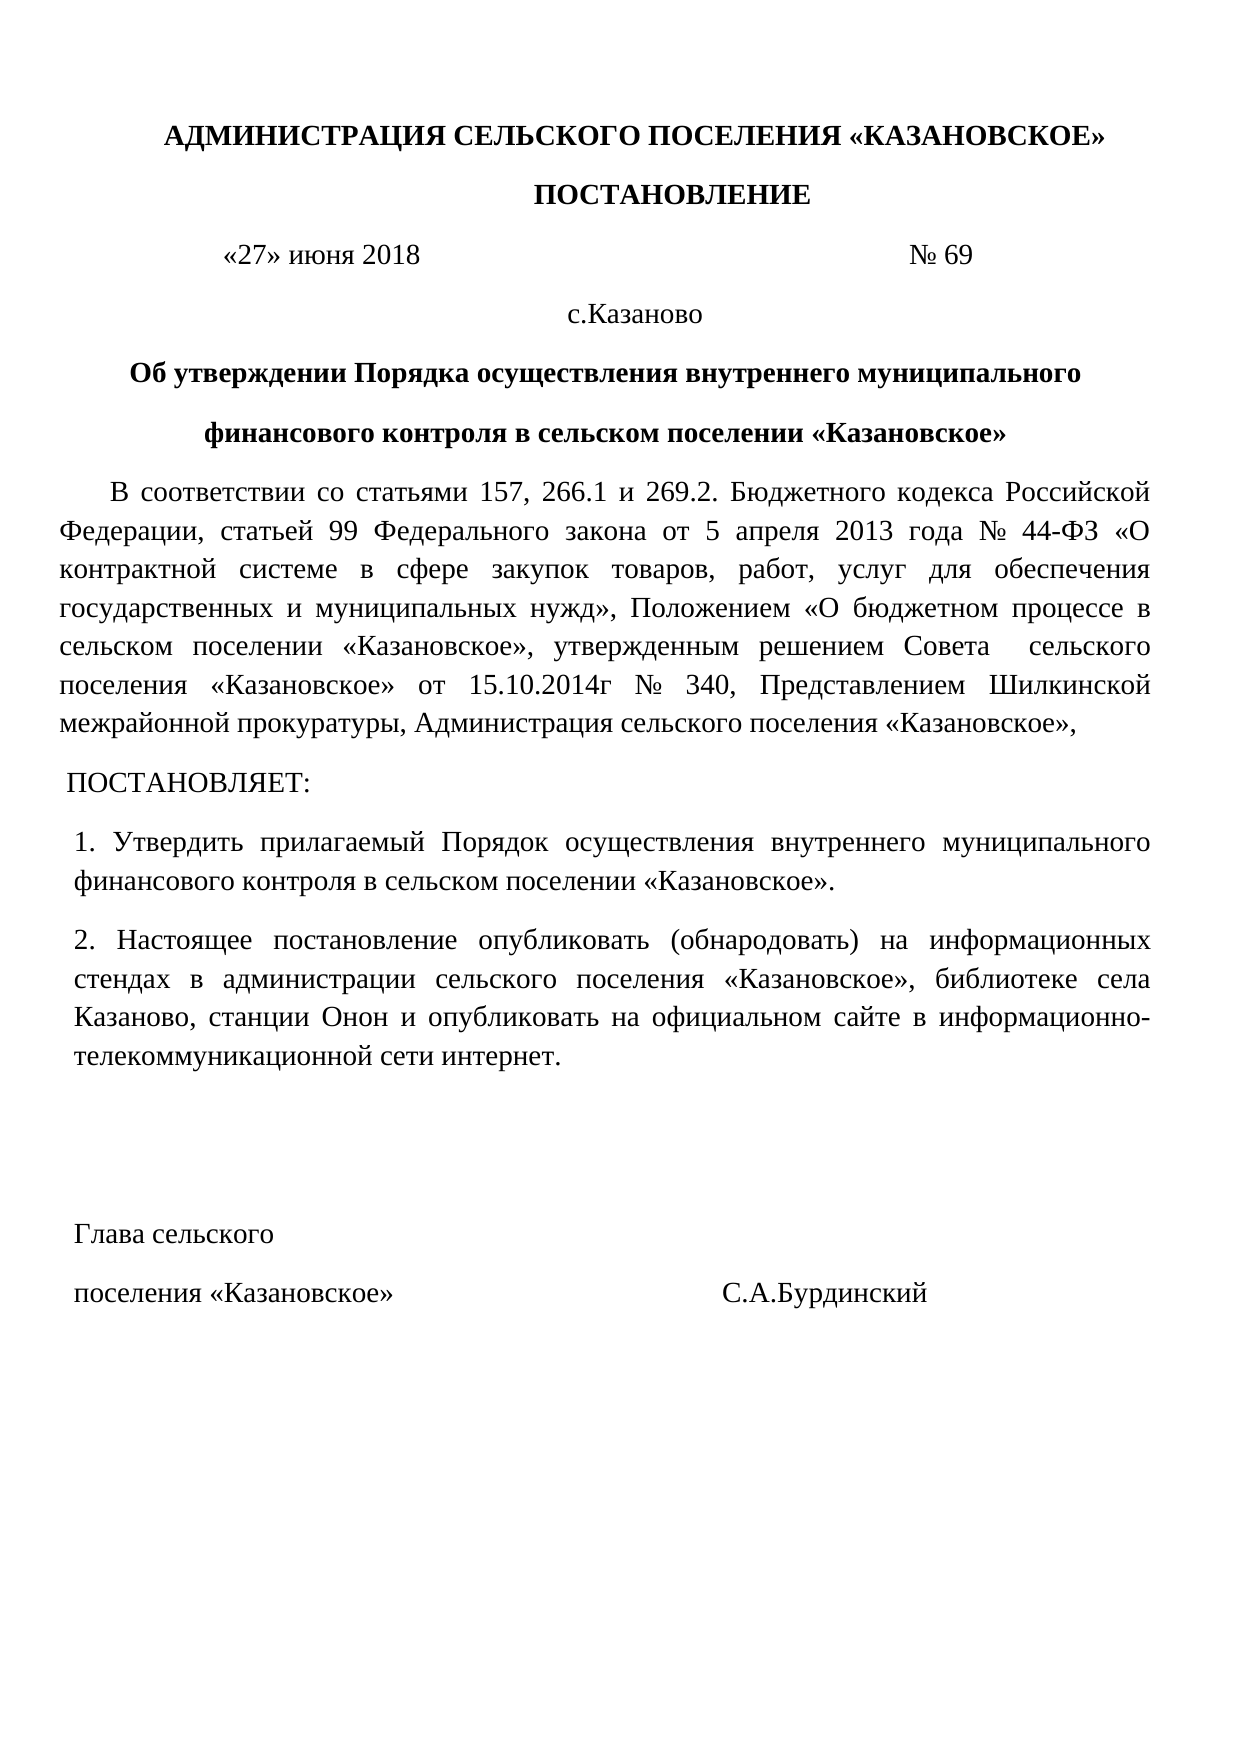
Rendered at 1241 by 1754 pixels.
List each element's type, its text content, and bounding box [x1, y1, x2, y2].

text ПОСТАНОВЛЕНИЕ [118, 177, 1152, 211]
text с.Казаново [29, 296, 1152, 330]
text Глава сельского [74, 1216, 1152, 1249]
text Об утверждении Порядка осуществления внутреннего муниципального [59, 356, 1152, 389]
text финансового контроля в сельском поселении «Казановское» [59, 415, 1152, 448]
text ПОСТАНОВЛЯЕТ: [29, 765, 1152, 798]
text поселения «Казановское» С.А.Бурдинский [74, 1275, 1152, 1309]
text АДМИНИСТРАЦИЯ СЕЛЬСКОГО ПОСЕЛЕНИЯ «КАЗАНОВСКОЕ» [118, 118, 1152, 152]
text В соответствии со статьями 157, 266.1 и 269.2. Бюджетного кодекса Российской Федерации, статьей 99 Федерального закона от 5 апреля 2013 года № 44-ФЗ «О контрактной системе в сфере закупок товаров, работ, услуг для обеспечения государственных и муниципальных нужд», Положением «О бюджетном процессе в сельском поселении «Казановское», утвержденным решением Совета сельского поселения «Казановское» от 15.10.2014г № 340, Представлением Шилкинской межрайонной прокуратуры, Администрация сельского поселения «Казановское», [29, 474, 1152, 739]
text 1. Утвердить прилагаемый Порядок осуществления внутреннего муниципального финансового контроля в сельском поселении «Казановское». [74, 824, 1152, 896]
text «27» июня 2018 № 69 [207, 237, 1152, 270]
text 2. Настоящее постановление опубликовать (обнародовать) на информационных стендах в администрации сельского поселения «Казановское», библиотеке села Казаново, станции Онон и опубликовать на официальном сайте в информационно-телекоммуникационной сети интернет. [74, 922, 1152, 1071]
